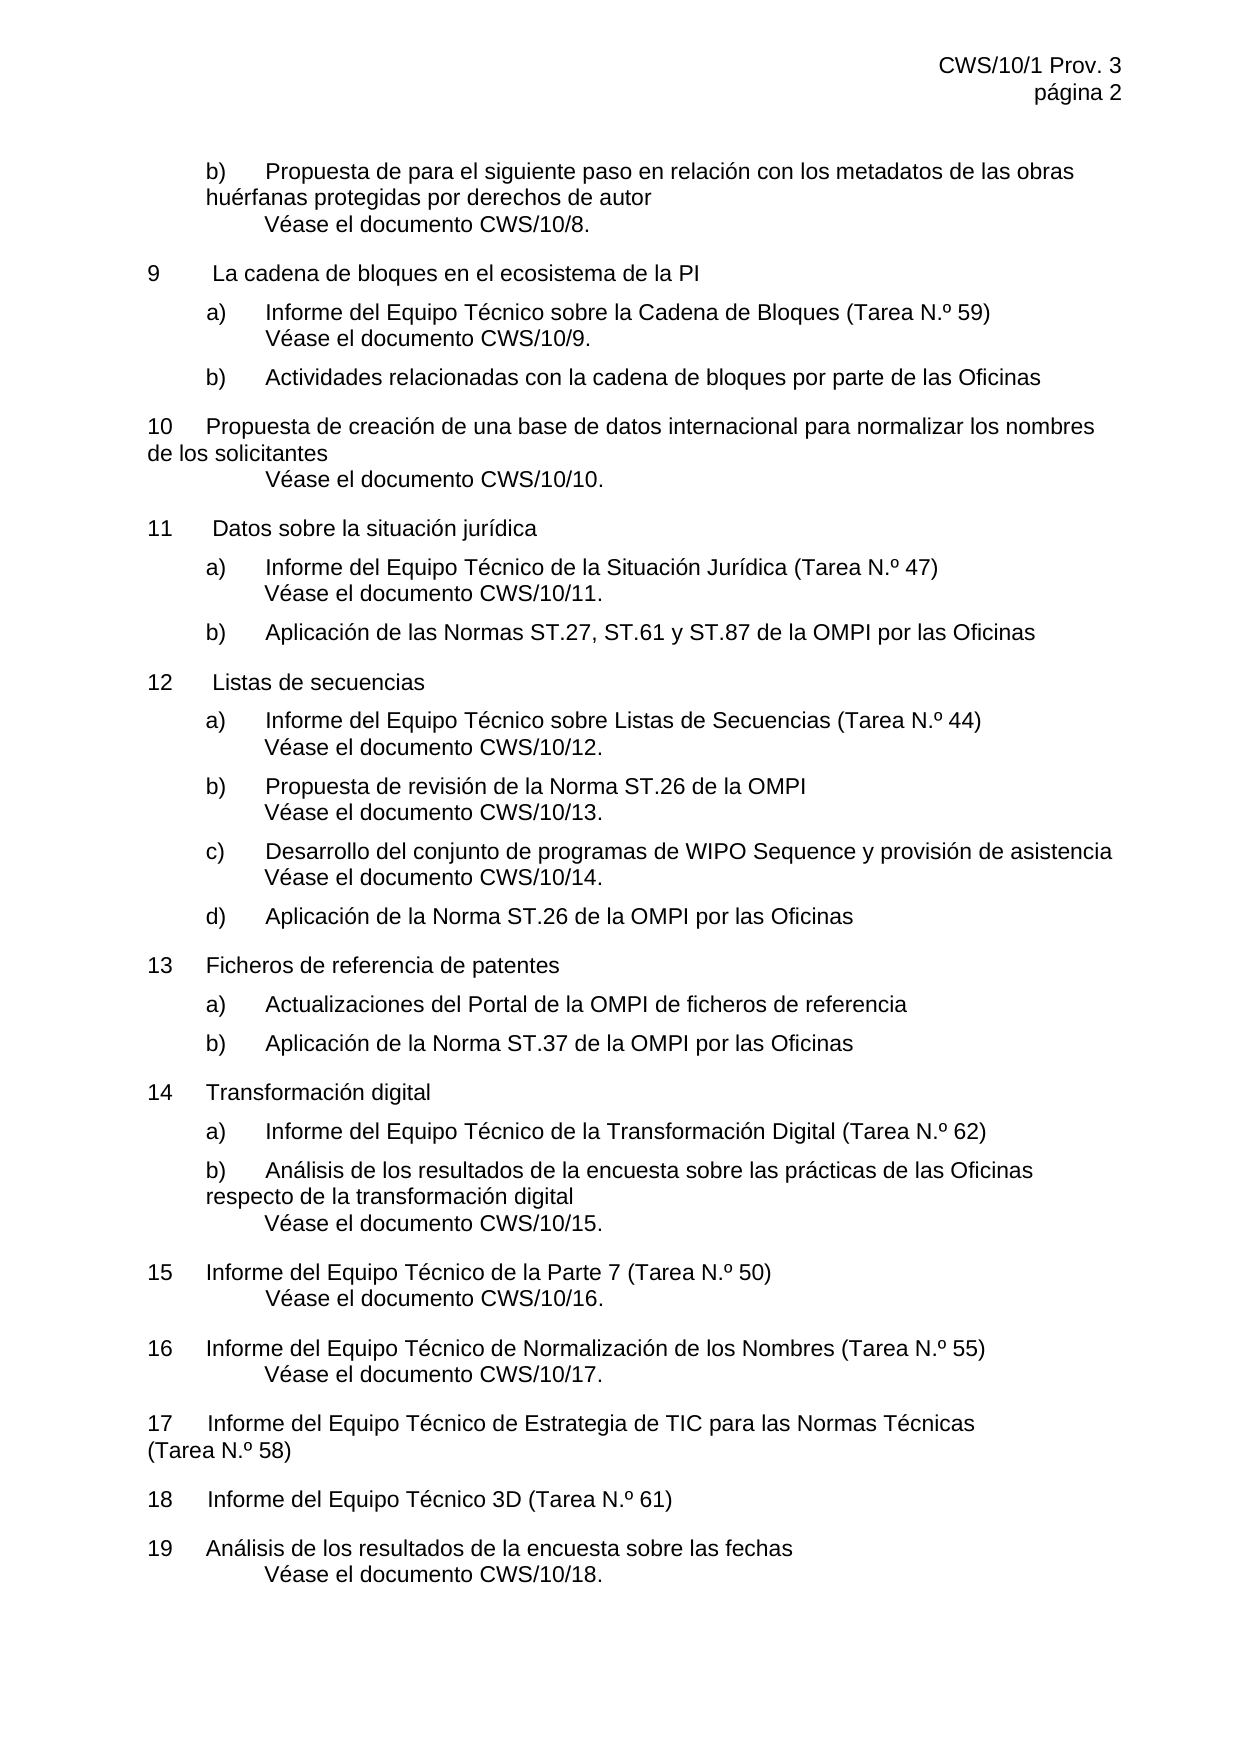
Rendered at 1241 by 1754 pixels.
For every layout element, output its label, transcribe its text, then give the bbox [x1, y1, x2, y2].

text Listas de secuencias [147, 668, 1122, 695]
text Propuesta de creación de una base de datos internacional para normalizar los nombres de los solicitantes [147, 413, 1122, 466]
list Propuesta de para el siguiente paso en relación con los metadatos de las obras huérfanas protegidas por derechos de autor [206, 158, 1122, 211]
text Informe del Equipo Técnico de Normalización de los Nombres (Tarea N.º 55) [147, 1334, 1122, 1361]
list Desarrollo del conjunto de programas de WIPO Sequence y provisión de asistencia [206, 838, 1122, 864]
text Véase el documento CWS/10/16. [147, 1285, 1122, 1312]
text Informe del Equipo Técnico de la Parte 7 (Tarea N.º 50) [147, 1259, 1122, 1285]
text Análisis de los resultados de la encuesta sobre las fechas [147, 1535, 1122, 1561]
list Propuesta de revisión de la Norma ST.26 de la OMPI [206, 773, 1122, 799]
list Aplicación de la Norma ST.26 de la OMPI por las Oficinas [206, 903, 1122, 929]
list Aplicación de la Norma ST.37 de la OMPI por las Oficinas [206, 1030, 1122, 1056]
text Véase el documento CWS/10/15. [206, 1210, 1122, 1236]
text Véase el documento CWS/10/10. [147, 466, 1122, 492]
text Véase el documento CWS/10/14. [206, 864, 1122, 891]
text Ficheros de referencia de patentes [147, 952, 1122, 979]
list Informe del Equipo Técnico de la Transformación Digital (Tarea N.º 62) [206, 1118, 1122, 1144]
list Análisis de los resultados de la encuesta sobre las prácticas de las Oficinas respecto de la transformación digital [206, 1157, 1122, 1210]
text Informe del Equipo Técnico de Estrategia de TIC para las Normas Técnicas (Tarea N.º 58) [147, 1410, 1122, 1463]
text Datos sobre la situación jurídica [147, 515, 1122, 542]
text Informe del Equipo Técnico 3D (Tarea N.º 61) [147, 1486, 1122, 1512]
list Informe del Equipo Técnico sobre Listas de Secuencias (Tarea N.º 44) [205, 707, 1122, 734]
text Véase el documento CWS/10/12. [206, 734, 1122, 760]
text Véase el documento CWS/10/17. [206, 1361, 1122, 1387]
text Véase el documento CWS/10/9. [265, 325, 1122, 351]
list Informe del Equipo Técnico de la Situación Jurídica (Tarea N.º 47) [206, 554, 1122, 580]
text Transformación digital [147, 1079, 1122, 1106]
text Véase el documento CWS/10/13. [206, 799, 1122, 825]
text La cadena de bloques en el ecosistema de la PI [147, 260, 1122, 286]
list Actualizaciones del Portal de la OMPI de ficheros de referencia [206, 991, 1122, 1017]
text Véase el documento CWS/10/18. [206, 1561, 1122, 1588]
list Informe del Equipo Técnico sobre la Cadena de Bloques (Tarea N.º 59) [206, 299, 1122, 325]
list Aplicación de las Normas ST.27, ST.61 y ST.87 de la OMPI por las Oficinas [206, 619, 1122, 646]
text Véase el documento CWS/10/11. [206, 580, 1122, 607]
list Actividades relacionadas con la cadena de bloques por parte de las Oficinas [206, 364, 1122, 390]
text Véase el documento CWS/10/8. [206, 211, 1122, 237]
